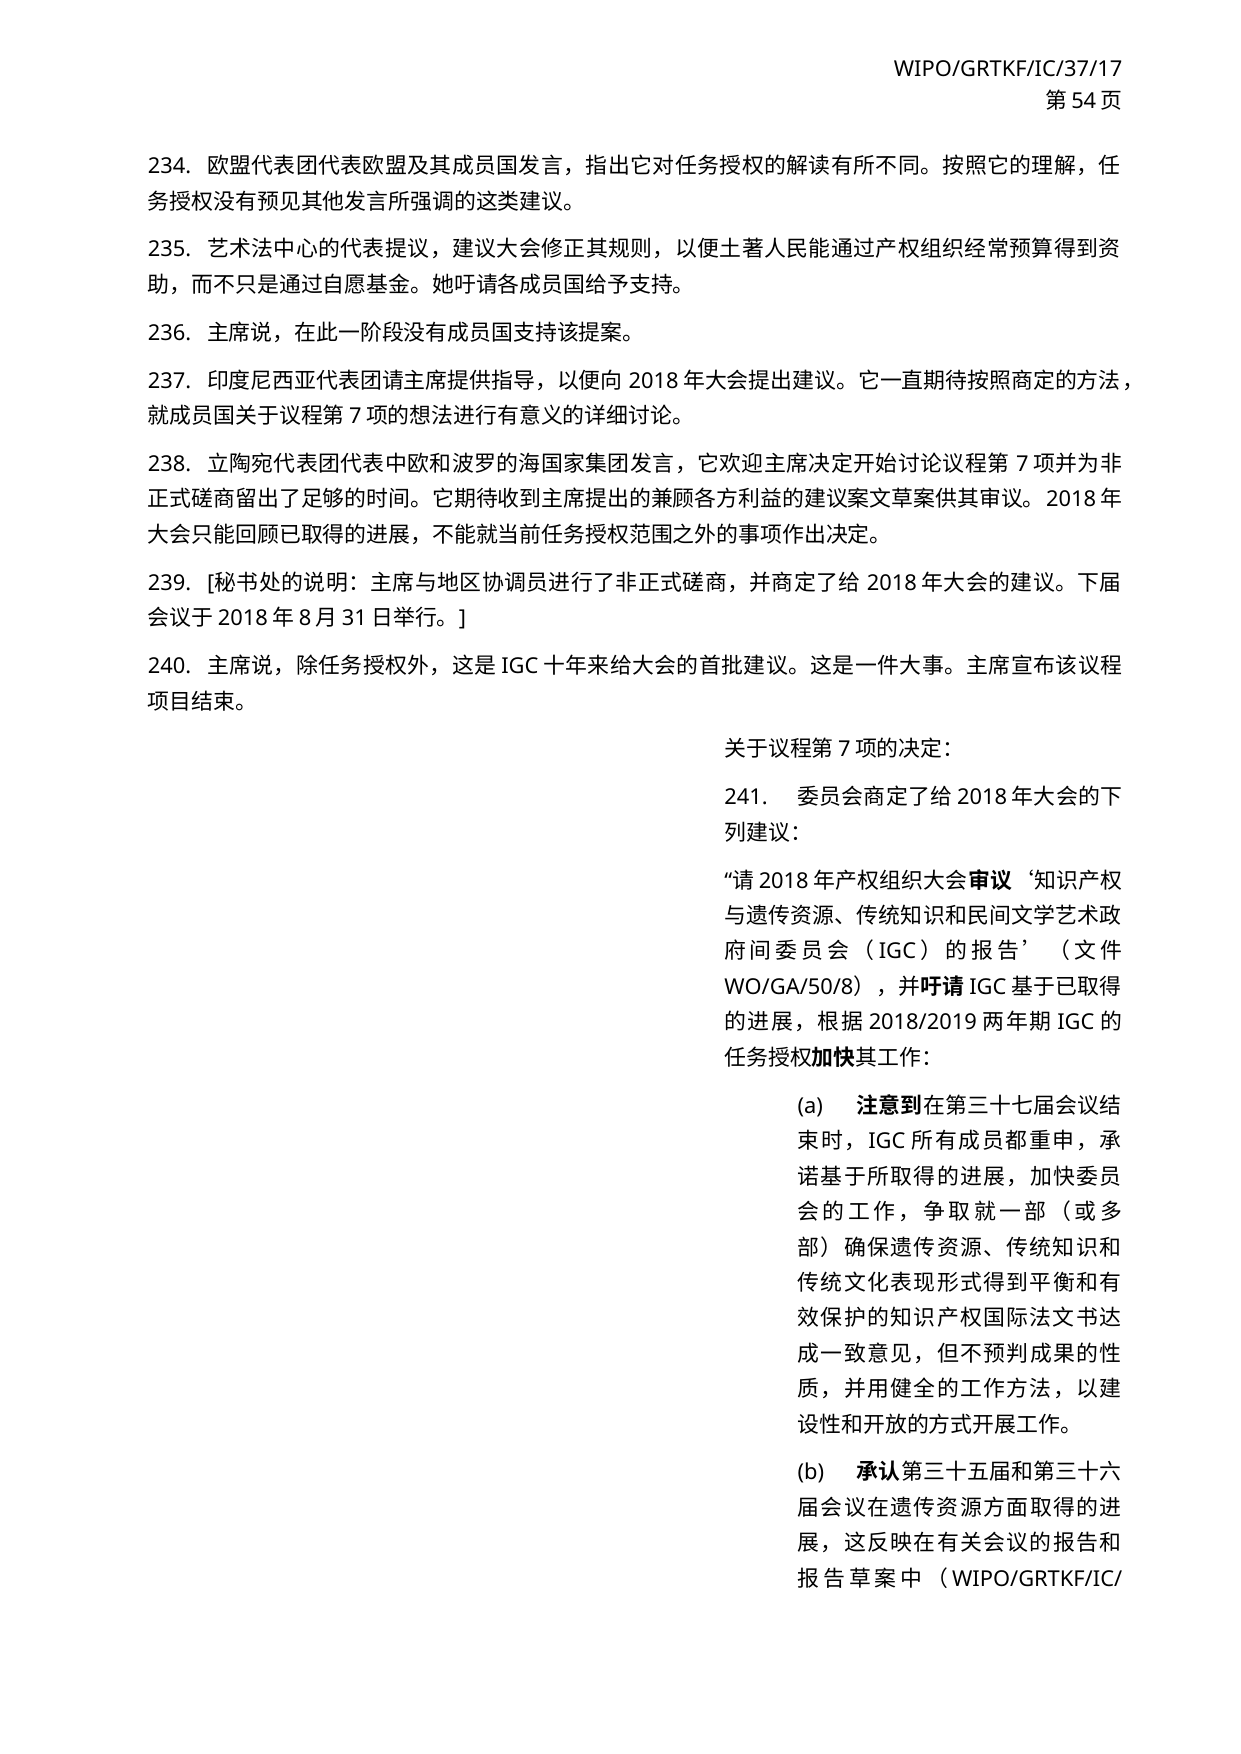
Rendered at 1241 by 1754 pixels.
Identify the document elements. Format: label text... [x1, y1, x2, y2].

list (a) 注意到在第三十七届会议结束时，IGC所有成员都重申，承诺基于所取得的进展，加快委员会的工作，争取就一部（或多部）确保遗传资源、传统知识和传统文化表现形式得到平衡和有效保护的知识产权国际法文书达成一致意见，但不预判成果的性质，并用健全的工作方法，以建设性和开放的方式开展工作。 [797, 1084, 1122, 1438]
list 主席说，除任务授权外，这是IGC十年来给大会的首批建议。这是一件大事。主席宣布该议程项目结束。 [148, 644, 1122, 715]
list 委员会商定了给2018年大会的下列建议： [724, 776, 1122, 847]
list 印度尼西亚代表团请主席提供指导，以便向2018年大会提出建议。它一直期待按照商定的方法，就成员国关于议程第7项的想法进行有意义的详细讨论。 [148, 359, 1122, 430]
list 主席说，在此一阶段没有成员国支持该提案。 [148, 311, 1122, 347]
list [秘书处的说明：主席与地区协调员进行了非正式磋商，并商定了给2018年大会的建议。下届会议于2018年8月31日举行。] [148, 561, 1122, 632]
list 立陶宛代表团代表中欧和波罗的海国家集团发言，它欢迎主席决定开始讨论议程第7项并为非正式磋商留出了足够的时间。它期待收到主席提出的兼顾各方利益的建议案文草案供其审议。2018年大会只能回顾已取得的进展，不能就当前任务授权范围之外的事项作出决定。 [148, 442, 1122, 549]
list 欧盟代表团代表欧盟及其成员国发言，指出它对任务授权的解读有所不同。按照它的理解，任务授权没有预见其他发言所强调的这类建议。 [148, 144, 1122, 215]
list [797, 1451, 1122, 1592]
list 关于议程第7项的决定： [724, 728, 1122, 763]
list 艺术法中心的代表提议，建议大会修正其规则，以便土著人民能通过产权组织经常预算得到资助，而不只是通过自愿基金。她吁请各成员国给予支持。 [148, 228, 1122, 299]
list “请2018年产权组织大会审议‘知识产权与遗传资源、传统知识和民间文学艺术政府间委员会（IGC）的报告’（文件WO/GA/50/8），并吁请IGC基于已取得的进展，根据2018/2019两年期IGC的任务授权加快其工作： [724, 859, 1122, 1072]
